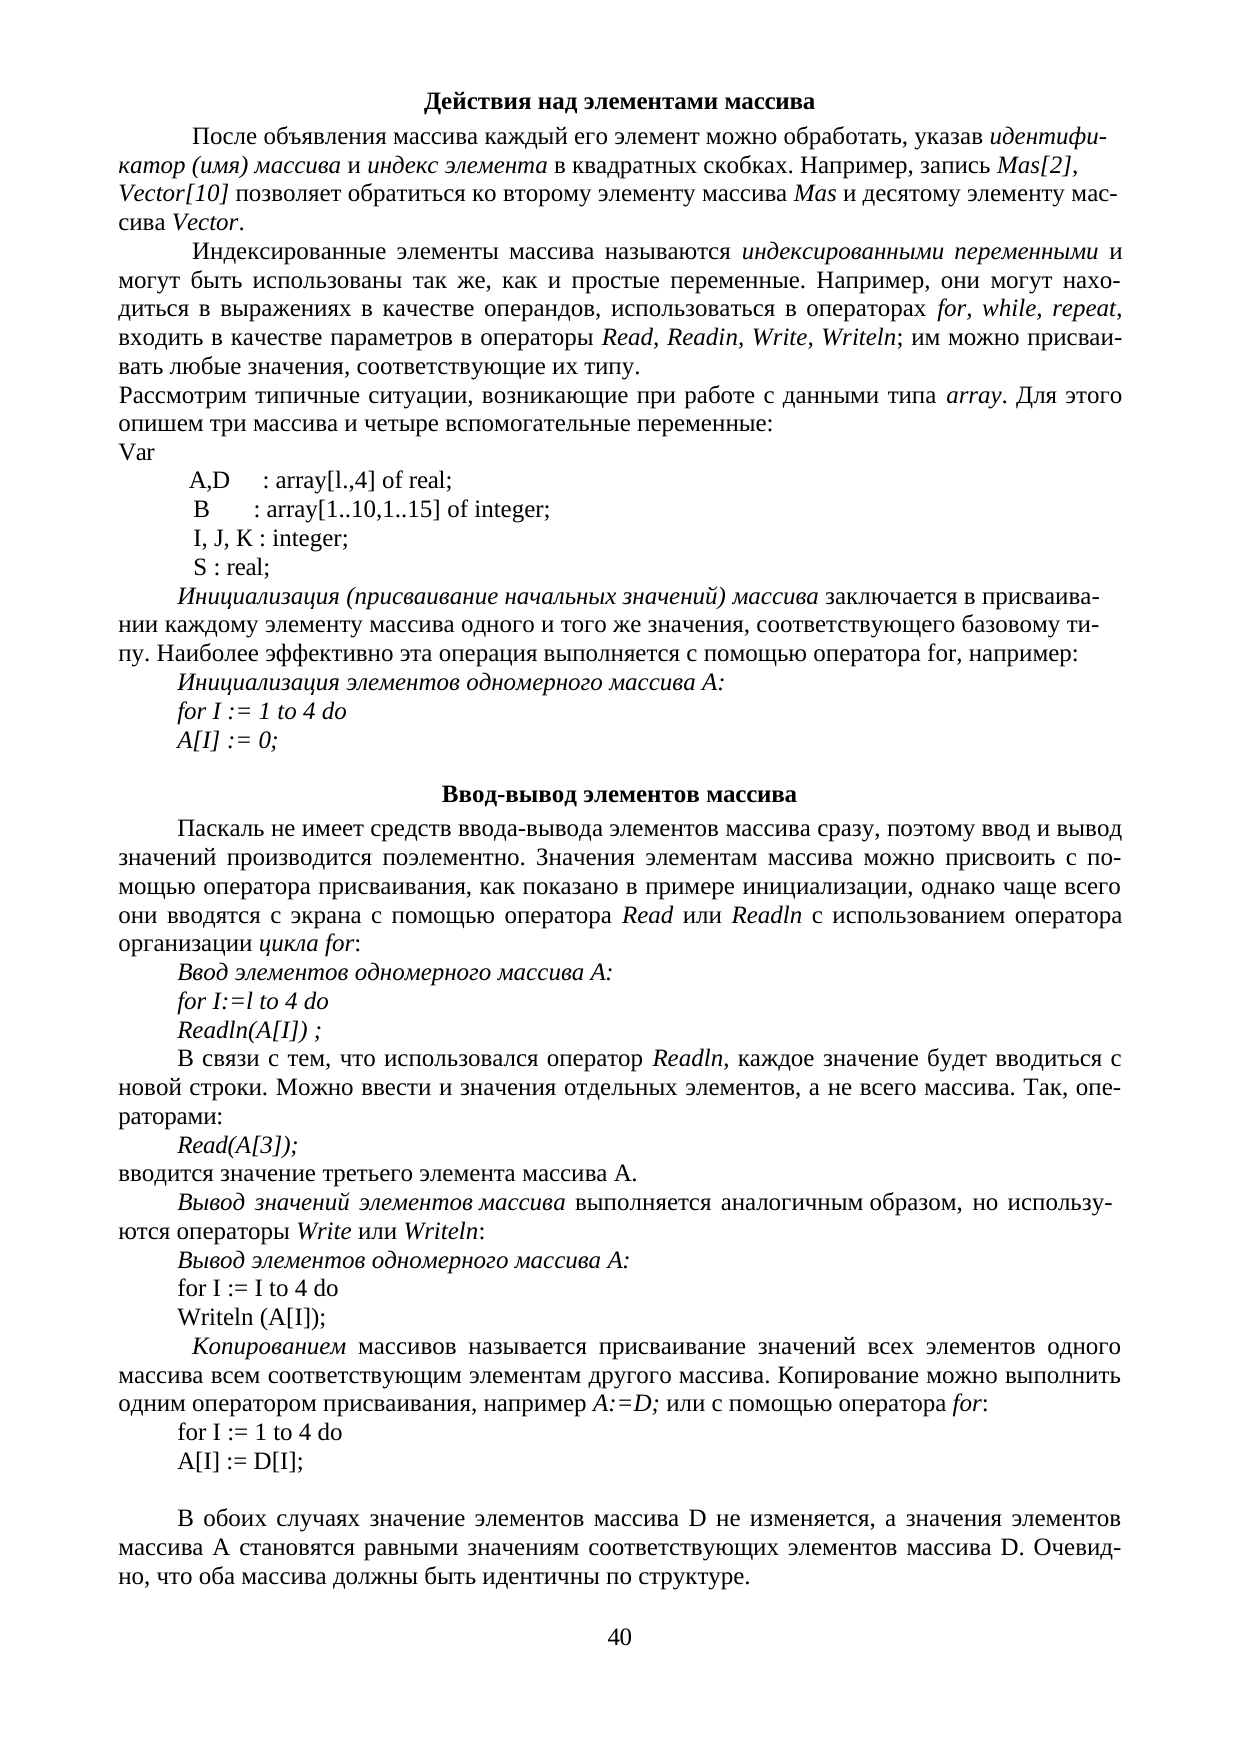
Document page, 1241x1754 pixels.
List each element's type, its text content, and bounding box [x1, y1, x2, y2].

text Рассмотрим типичные ситуации, возникающие при работе с данными типа array. Для этого опишем три массива и четыре вспомогательные переменные: [118, 380, 1122, 437]
text Инициализация элементов одномерного массива А: for I := 1 to 4 do [177, 667, 726, 724]
text Read(A[3]); [177, 1130, 1152, 1158]
text После объявления массива каждый его элемент можно обработать, указав идентифи- катор (имя) массива и индекс элемента в квадратных скобках. Например, запись Mas[2], Vector[10] позволяет обратиться ко второму элементу массива Mas и десятому элементу мас- сива Vector. [118, 121, 1152, 236]
subtitle Действия над элементами массива [424, 86, 1152, 115]
text S : real; [193, 552, 1152, 581]
text Вывод элементов одномерного массива А: [177, 1245, 1152, 1273]
text A,D : array[l.,4] of real; [189, 466, 1152, 494]
text A[I] := 0; [177, 725, 1152, 753]
text for I := I to 4 do Writeln (A[I]); [177, 1273, 339, 1331]
text Копированием массивов называется присваивание значений всех элементов одного массива всем соответствующим элементам другого массива. Копирование можно выполнить одним оператором присваивания, например А:=D; или с помощью оператора for: [118, 1331, 1122, 1417]
text Паскаль не имеет средств ввода-вывода элементов массива сразу, поэтому ввод и вывод значений производится поэлементно. Значения элементам массива можно присвоить с по- мощью оператора присваивания, как показано в примере инициализации, однако чаще всего они вводятся с экрана с помощью оператора Read или Readln с использованием оператора организации цикла for: [118, 813, 1122, 957]
subtitle Ввод-вывод элементов массива [442, 779, 1152, 808]
text Индексированные элементы массива называются индексированными переменными и могут быть использованы так же, как и простые переменные. Например, они могут нахо- диться в выражениях в качестве операндов, использоваться в операторах for, while, repeat, входить в качестве параметров в операторы Read, Readin, Write, Writeln; им можно присваи- вать любые значения, соответствующие их типу. [118, 236, 1122, 380]
text В связи с тем, что использовался оператор Readln, каждое значение будет вводиться с новой строки. Можно ввести и значения отдельных элементов, а не всего массива. Так, опе- раторами: [118, 1043, 1122, 1130]
text В : array[1..10,1..15] of integer; I, J, К : integer; [193, 494, 551, 552]
text В обоих случаях значение элементов массива D не изменяется, а значения элементов массива А становятся равными значениям соответствующих элементов массива D. Очевид- но, что оба массива должны быть идентичны по структуре. [118, 1503, 1122, 1590]
text Вывод значений элементов массива выполняется аналогичным образом, но использу- ются операторы Write или Writeln: [118, 1187, 1152, 1245]
text Ввод элементов одномерного массива А: [177, 957, 1152, 986]
text for I := 1 to 4 do A[I] := D[I]; [177, 1417, 342, 1475]
text Var [118, 437, 1152, 466]
text вводится значение третьего элемента массива А. [118, 1158, 1152, 1187]
text Инициализация (присваивание начальных значений) массива заключается в присваива- нии каждому элементу массива одного и того же значения, соответствующего базовому ти- пу. Наиболее эффективно эта операция выполняется с помощью оператора for, например: [118, 581, 1100, 667]
text for I:=l to 4 do Readln(A[I]) ; [177, 986, 329, 1043]
